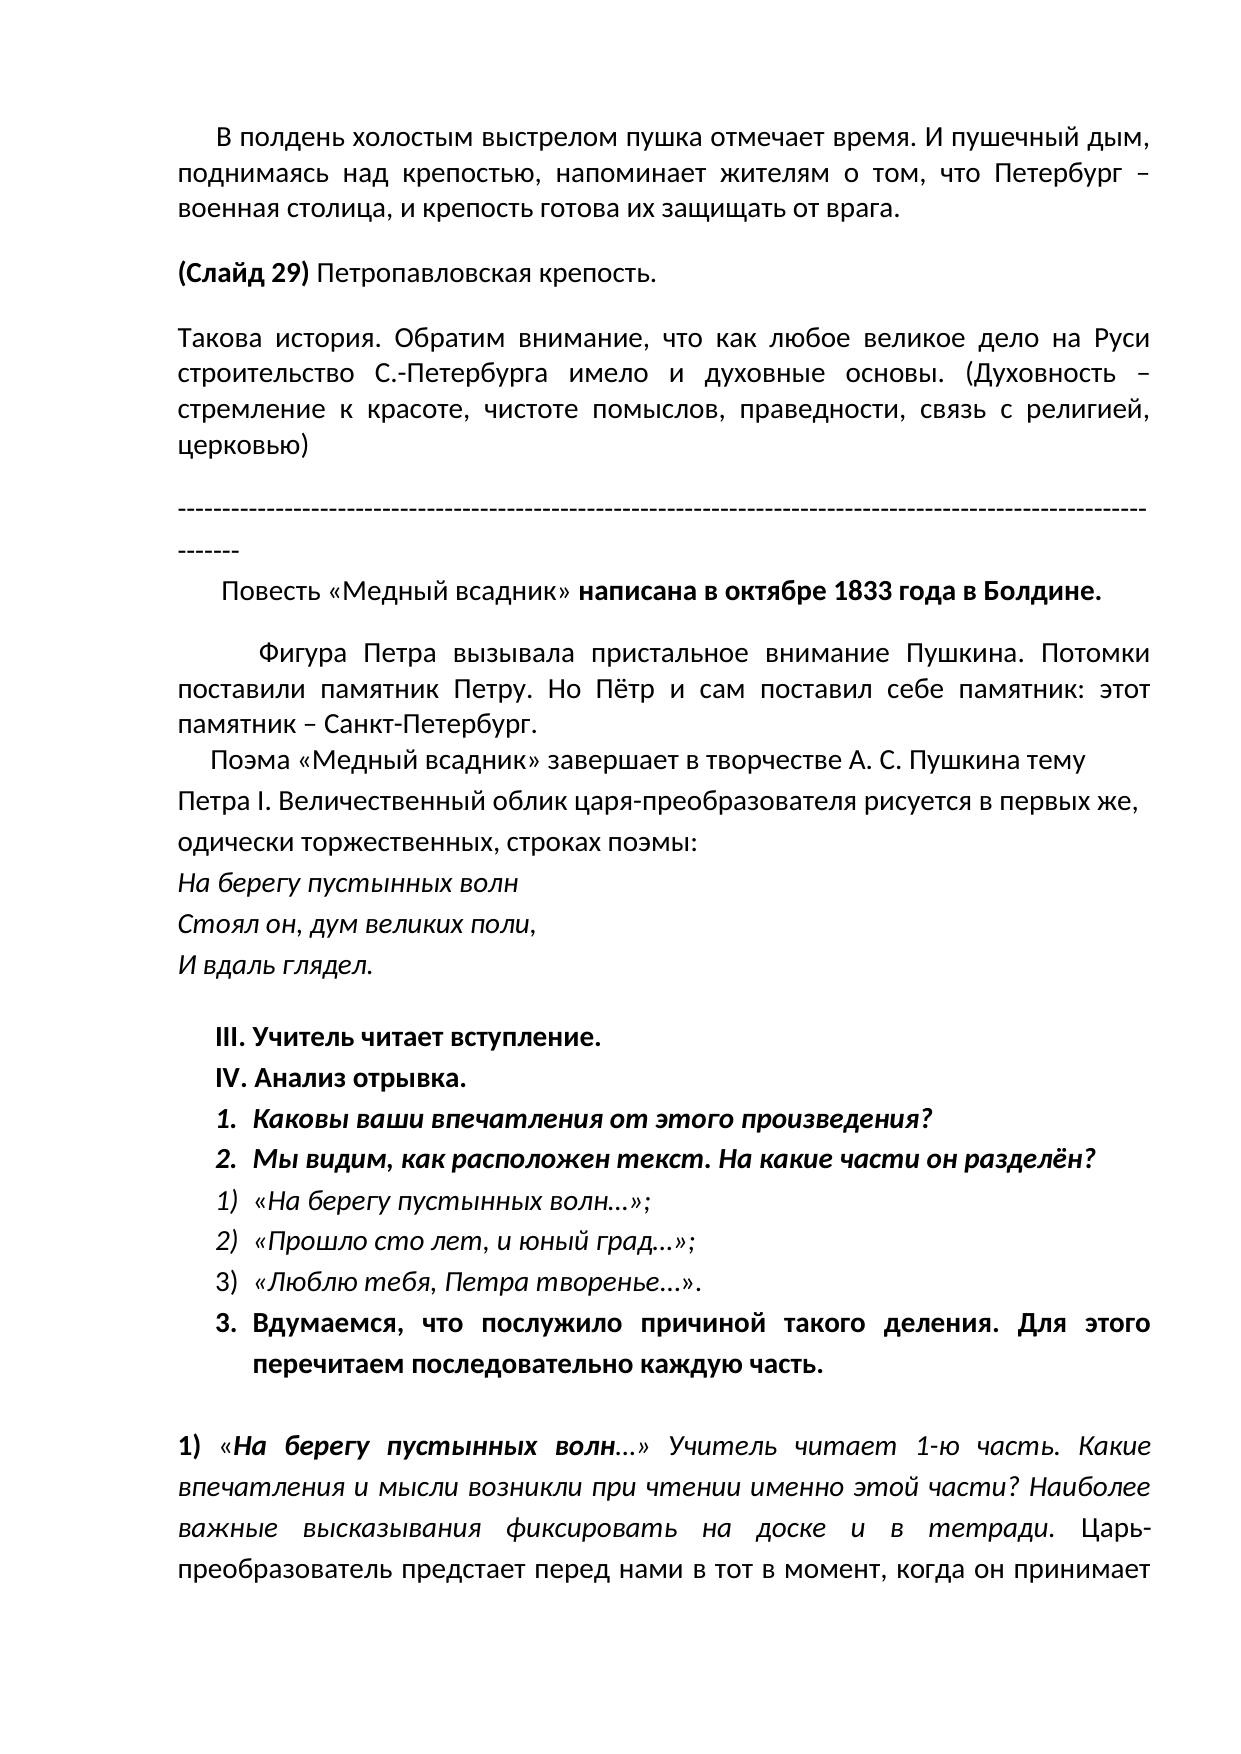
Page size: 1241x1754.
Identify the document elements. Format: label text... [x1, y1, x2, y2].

text (Слайд 29) Петропавловская крепость. [177, 254, 1152, 290]
list ІІІ. Учитель читает вступление. [215, 1018, 1152, 1053]
list Повесть «Медный всадник» написана в октябре 1833 года в Болдине. [215, 572, 1152, 608]
list «Люблю тебя, Петра творенье…». [215, 1263, 1152, 1299]
list Каковы ваши впечатления от этого произведения? [215, 1100, 1152, 1135]
list Поэма «Медный всадник» завершает в творчестве А. С. Пушкина тему Петра I. Величественный облик царя-преобразователя рисуется в первых же, одически торжественных, строках поэмы: На берегу пустынных волн Стоял он, дум великих поли, И вдаль глядел. [177, 741, 1152, 1014]
text Такова история. Обратим внимание, что как любое великое дело на Руси строительство С.-Петербурга имело и духовные основы. (Духовность – стремление к красоте, чистоте помыслов, праведности, связь с религией, церковью) [177, 319, 1152, 461]
list -------------------------------------------------------------------------------------------------------------------- [177, 491, 1152, 567]
list ІV. Анализ отрывка. [215, 1059, 1152, 1094]
list «Прошло сто лет, и юный град…»; [215, 1222, 1152, 1258]
list Вдумаемся, что послужило причиной такого деления. Для этого перечитаем последовательно каждую часть. [215, 1304, 1152, 1381]
list «На берегу пустынных волн…»; [215, 1182, 1152, 1217]
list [177, 1427, 1152, 1586]
text В полдень холостым выстрелом пушка отмечает время. И пушечный дым, поднимаясь над крепостью, напоминает жителям о том, что Петербург – военная столица, и крепость готова их защищать от врага. [177, 118, 1152, 225]
text Фигура Петра вызывала пристальное внимание Пушкина. Потомки поставили памятник Петру. Но Пётр и сам поставил себе памятник: этот памятник – Санкт-Петербург. [177, 634, 1152, 741]
list Мы видим, как расположен текст. На какие части он разделён? [215, 1141, 1152, 1176]
